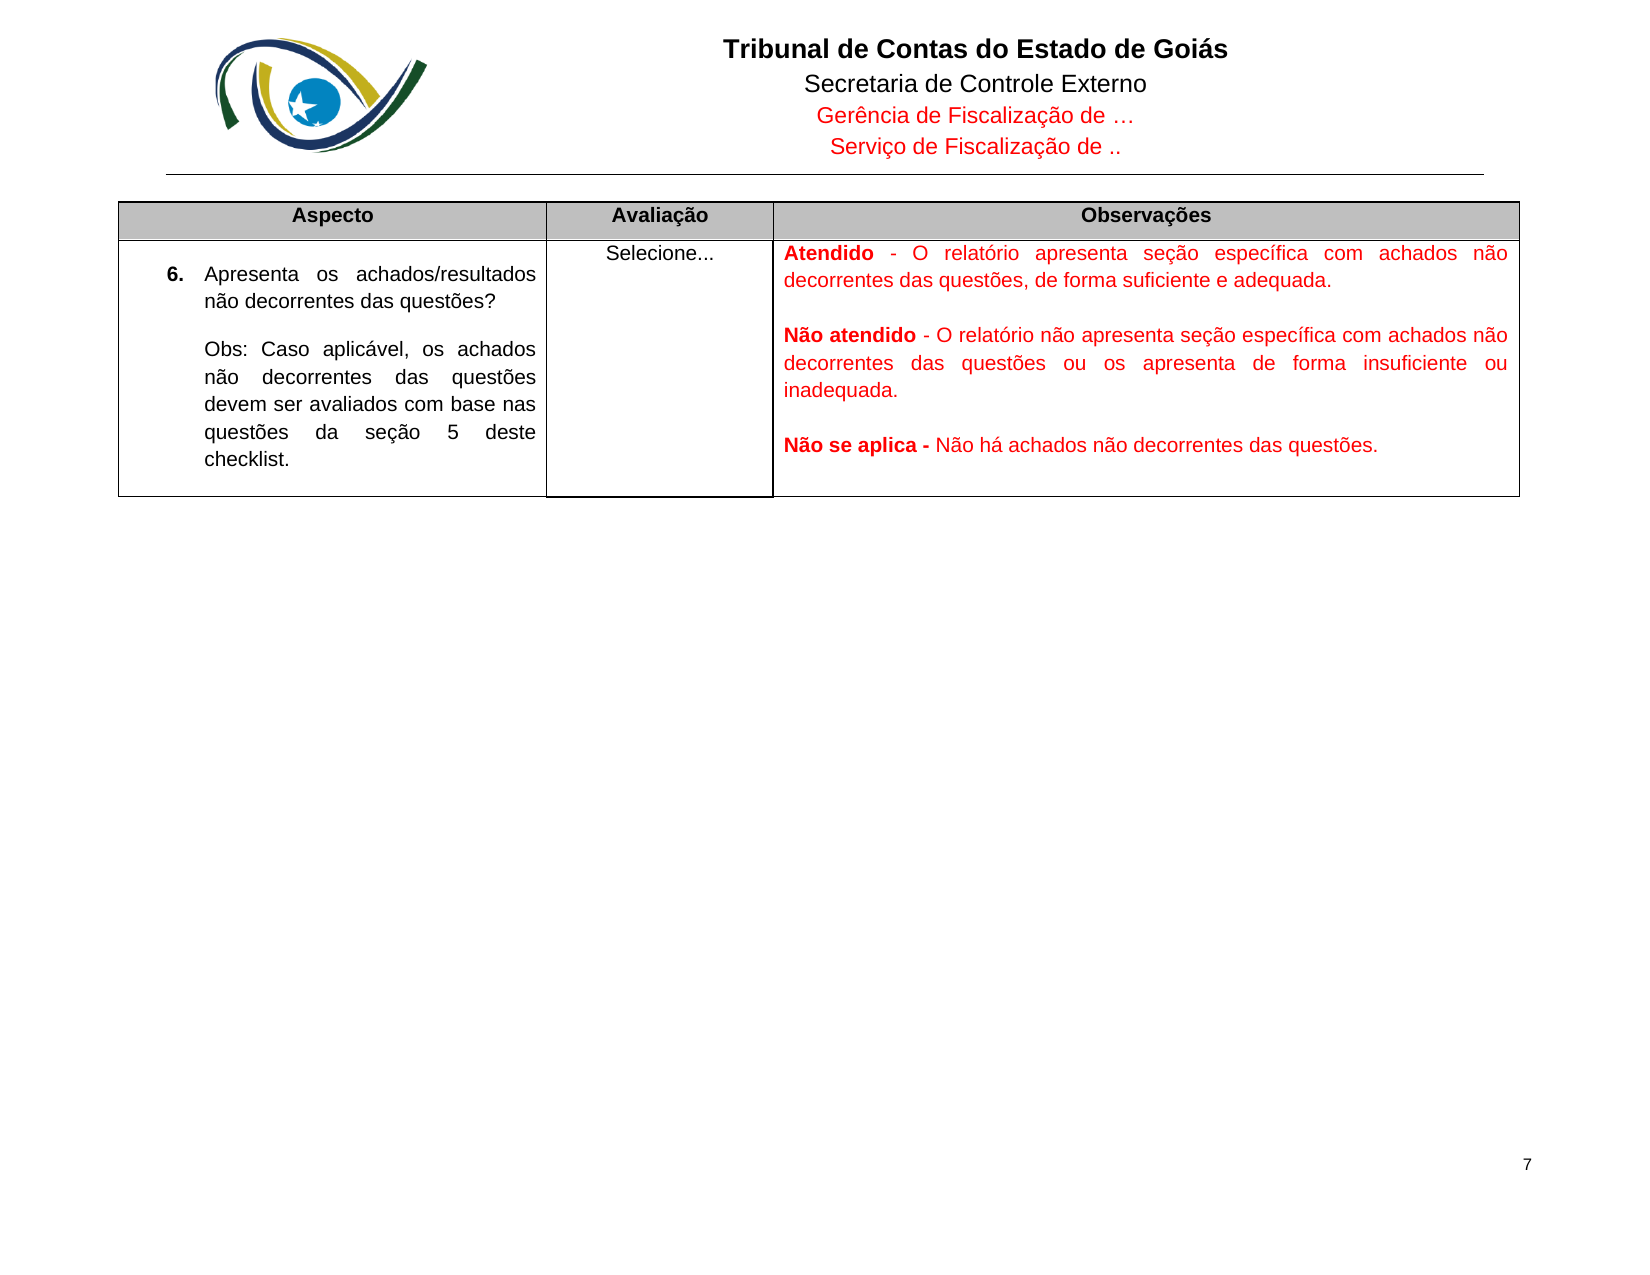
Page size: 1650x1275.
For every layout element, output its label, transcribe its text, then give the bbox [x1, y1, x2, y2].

table_cell [547, 241, 772, 496]
picture [215, 38, 429, 155]
table_cell Atendido - O relatório apresenta seção específica com achados não decorrentes das questões, de forma suficiente e adequada. Não atendido - O relatório não apresenta seção específica com achados não decorrentes das questões ou os apresenta de forma insuficiente ou inadequada. Não se aplica - Não há achados não decorrentes das questões. [774, 241, 1519, 496]
table_cell Apresenta os achados/resultados não decorrentes das questões? Obs: Caso aplicável, os achados não decorrentes das questões devem ser avaliados com base nas questões da seção 5 deste checklist. [119, 241, 546, 496]
table_header Avaliação [547, 203, 773, 239]
table_header Observações [774, 203, 1519, 239]
table_header Aspecto [119, 203, 546, 239]
